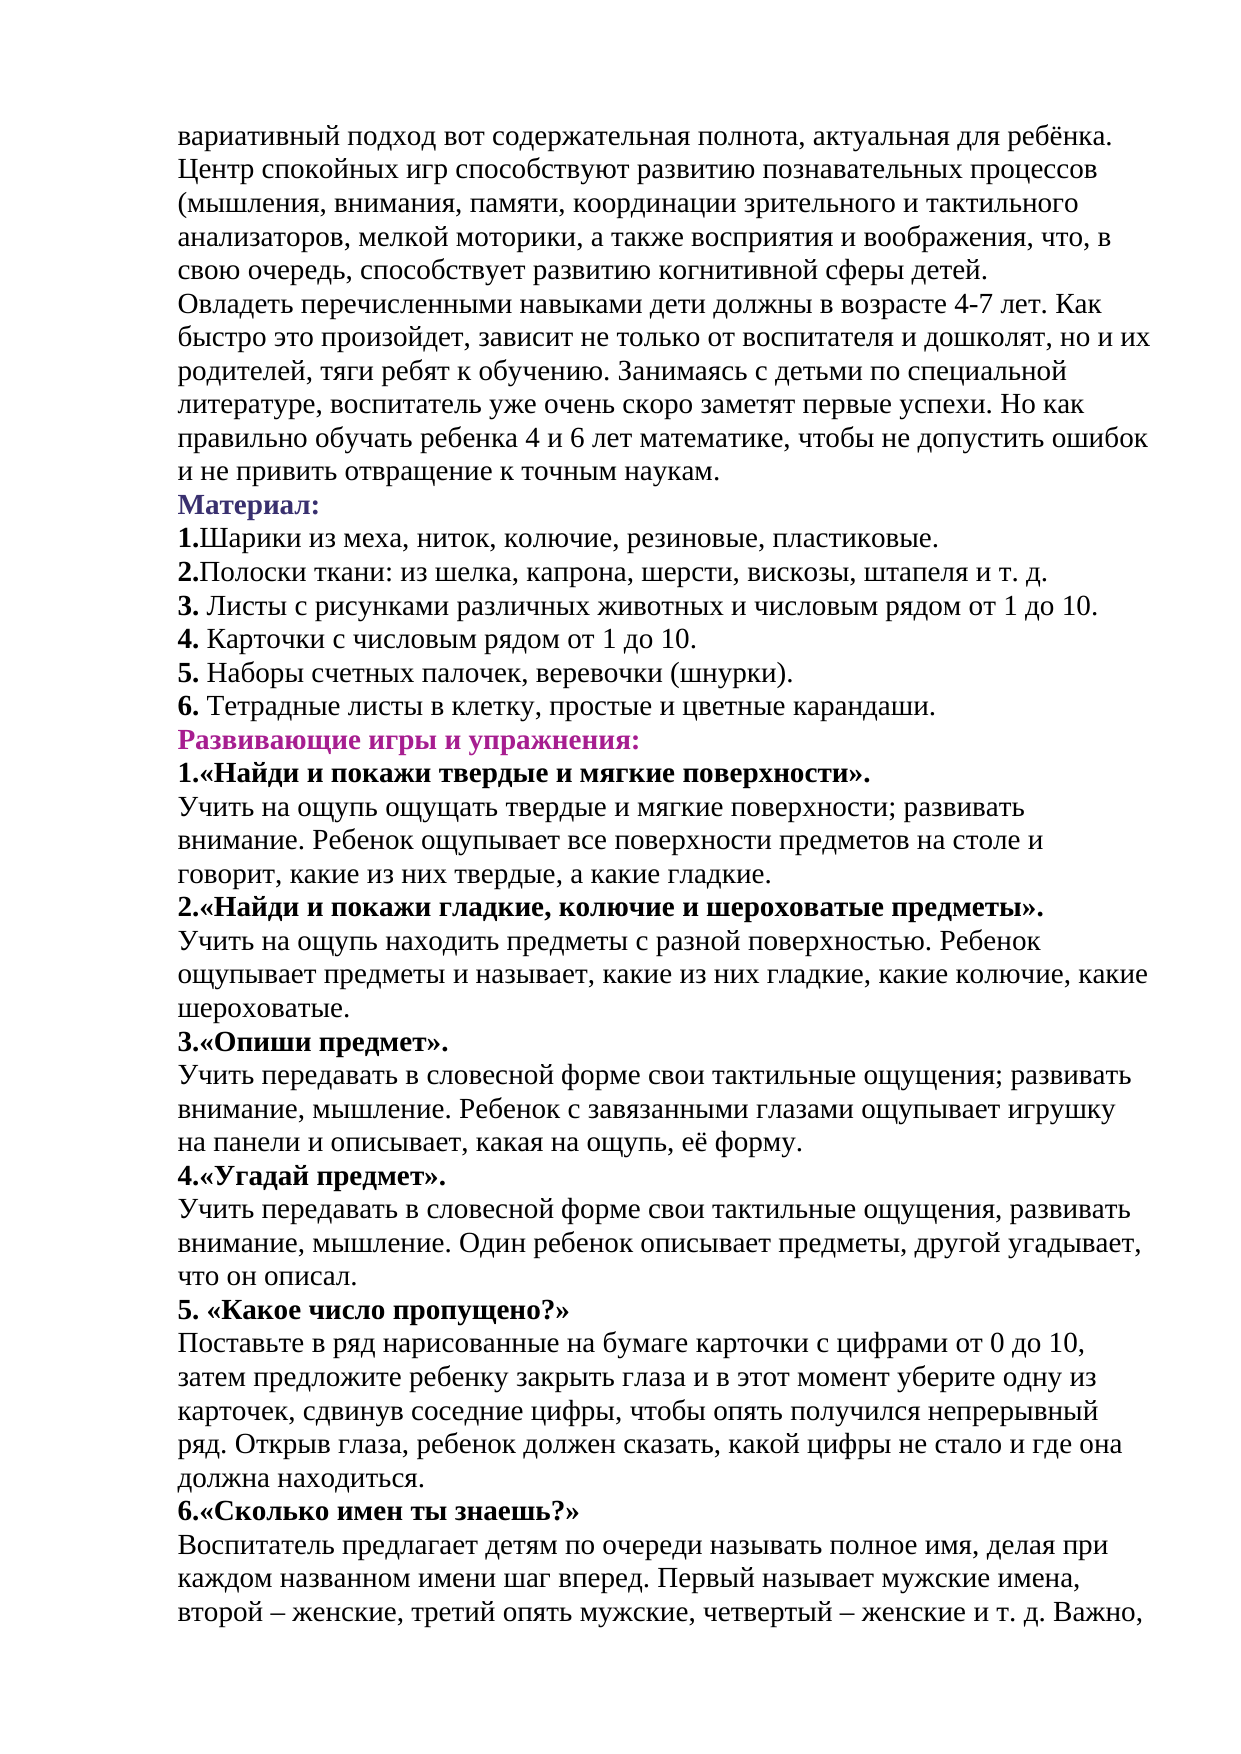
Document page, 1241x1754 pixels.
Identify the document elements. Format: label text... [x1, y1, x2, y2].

text Развивающие игры и упражнения: [177, 722, 1152, 755]
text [177, 118, 1152, 487]
text 1.Шарики из меха, ниток, колючие, резиновые, пластиковые. 2.Полоски ткани: из шелка, капрона, шерсти, вискозы, штапеля и т. д. 3. Листы с рисунками различных животных и числовым рядом от 1 до 10. 4. Карточки с числовым рядом от 1 до 10. 5. Наборы счетных палочек, веревочки (шнурки). 6. Тетрадные листы в клетку, простые и цветные карандаши. [177, 521, 1152, 722]
text Материал: [177, 487, 1152, 521]
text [177, 755, 1152, 1627]
